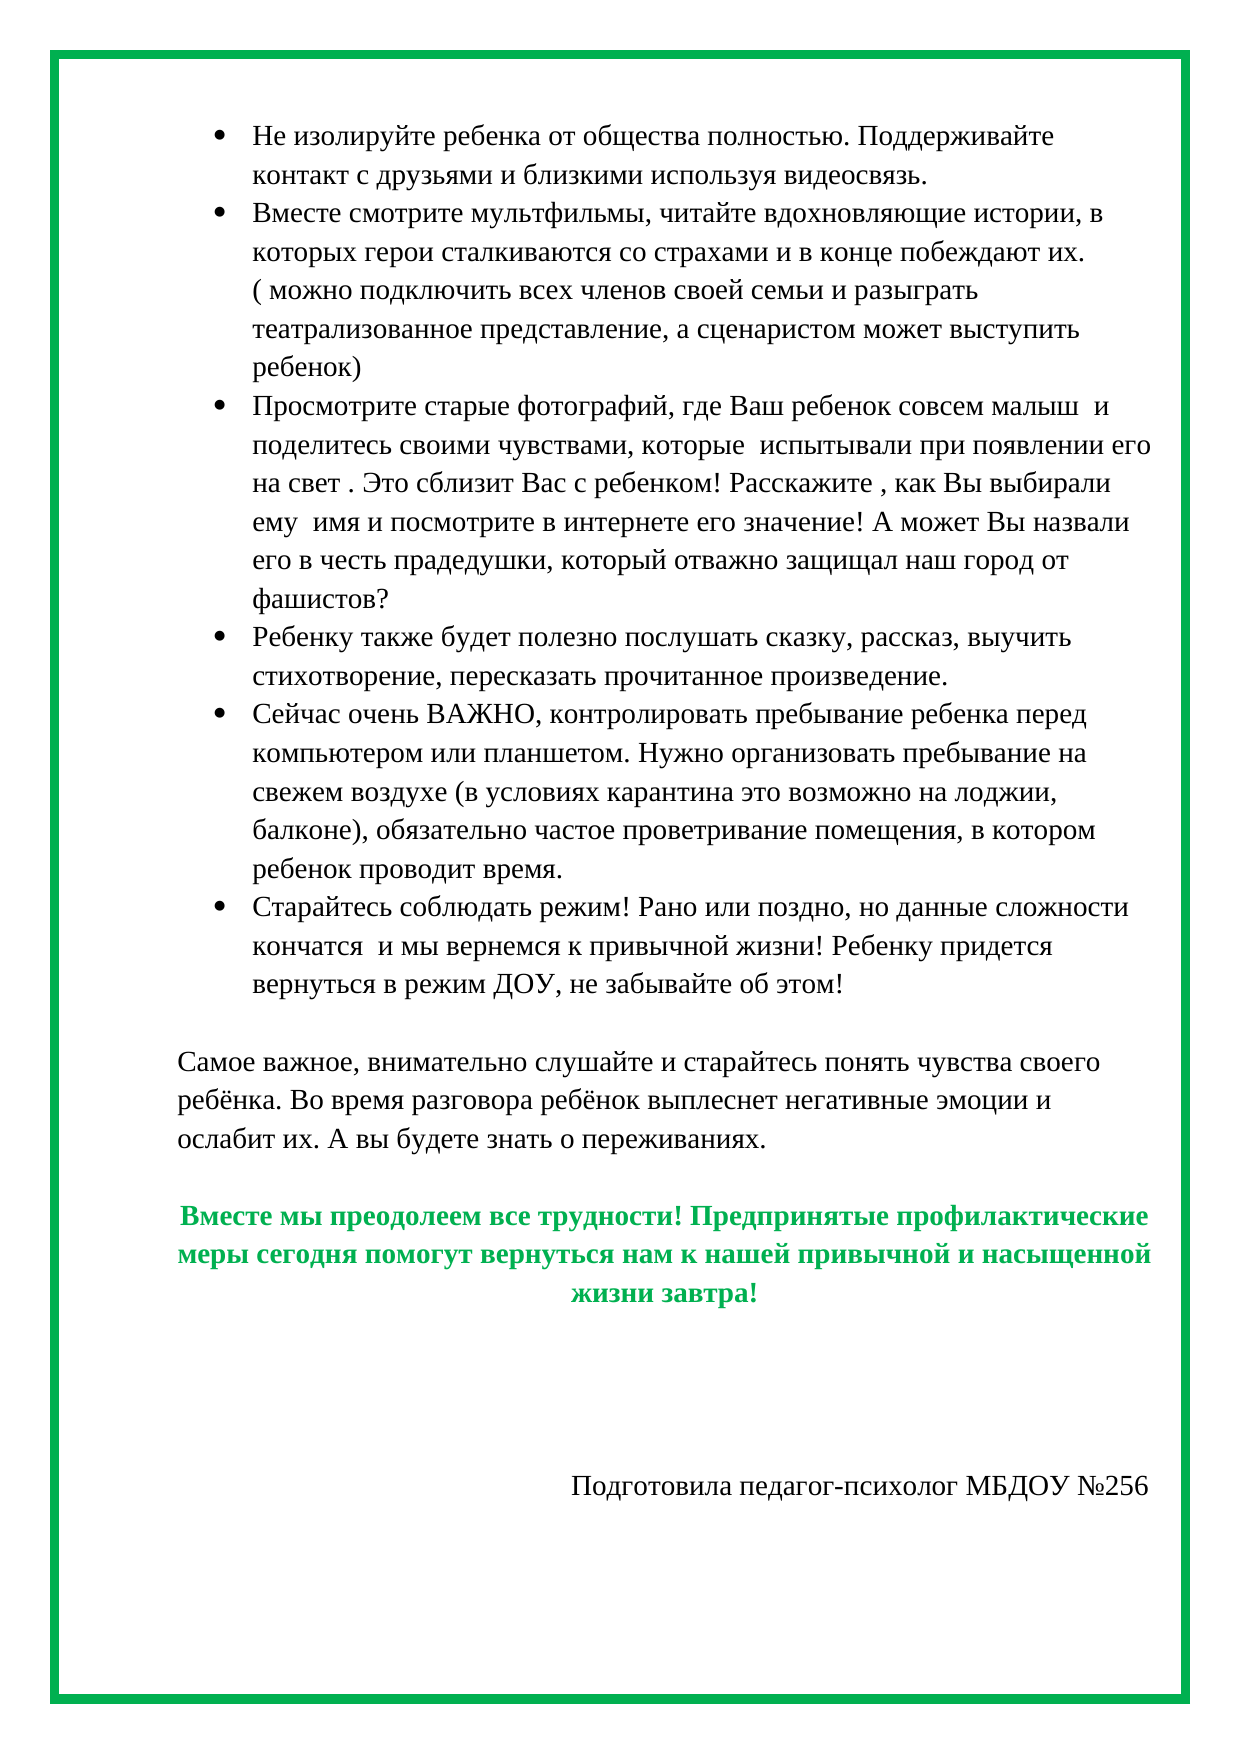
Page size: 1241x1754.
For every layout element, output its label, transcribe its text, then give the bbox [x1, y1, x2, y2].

text Самое важное, внимательно слушайте и старайтесь понять чувства своего ребёнка. Во время разговора ребёнок выплеснет негативные эмоции и ослабит их. А вы будете знать о переживаниях. [177, 1044, 1152, 1154]
list Старайтесь соблюдать режим! Рано или поздно, но данные сложности кончатся и мы вернемся к привычной жизни! Ребенку придется вернуться в режим ДОУ, не забывайте об этом! [214, 889, 1152, 1000]
list Просмотрите старые фотографий, где Ваш ребенок совсем малыш и поделитесь своими чувствами, которые испытывали при появлении его на свет . Это сблизит Вас с ребенком! Расскажите , как Вы выбирали ему имя и посмотрите в интернете его значение! А может Вы назвали его в честь прадедушки, который отважно защищал наш город от фашистов? [214, 388, 1152, 614]
list Ребенку также будет полезно послушать сказку, рассказ, выучить стихотворение, пересказать прочитанное произведение. [214, 619, 1152, 692]
list Вместе смотрите мультфильмы, читайте вдохновляющие истории, в которых герои сталкиваются со страхами и в конце побеждают их. ( можно подключить всех членов своей семьи и разыграть театрализованное представление, а сценаристом может выступить ребенок) [214, 195, 1152, 383]
list Сейчас очень ВАЖНО, контролировать пребывание ребенка перед компьютером или планшетом. Нужно организовать пребывание на свежем воздухе (в условиях карантина это возможно на лоджии, балконе), обязательно частое проветривание помещения, в котором ребенок проводит время. [214, 697, 1152, 884]
text Вместе мы преодолеем все трудности! Предпринятые профилактические меры сегодня помогут вернуться нам к нашей привычной и насыщенной жизни завтра! [177, 1270, 1152, 1308]
list Не изолируйте ребенка от общества полностью. Поддерживайте контакт с друзьями и близкими используя видеосвязь. [214, 118, 1152, 190]
text Вместе мы преодолеем все трудности! Предпринятые профилактические меры сегодня помогут вернуться нам к нашей привычной и насыщенной жизни завтра! [177, 1198, 1152, 1236]
